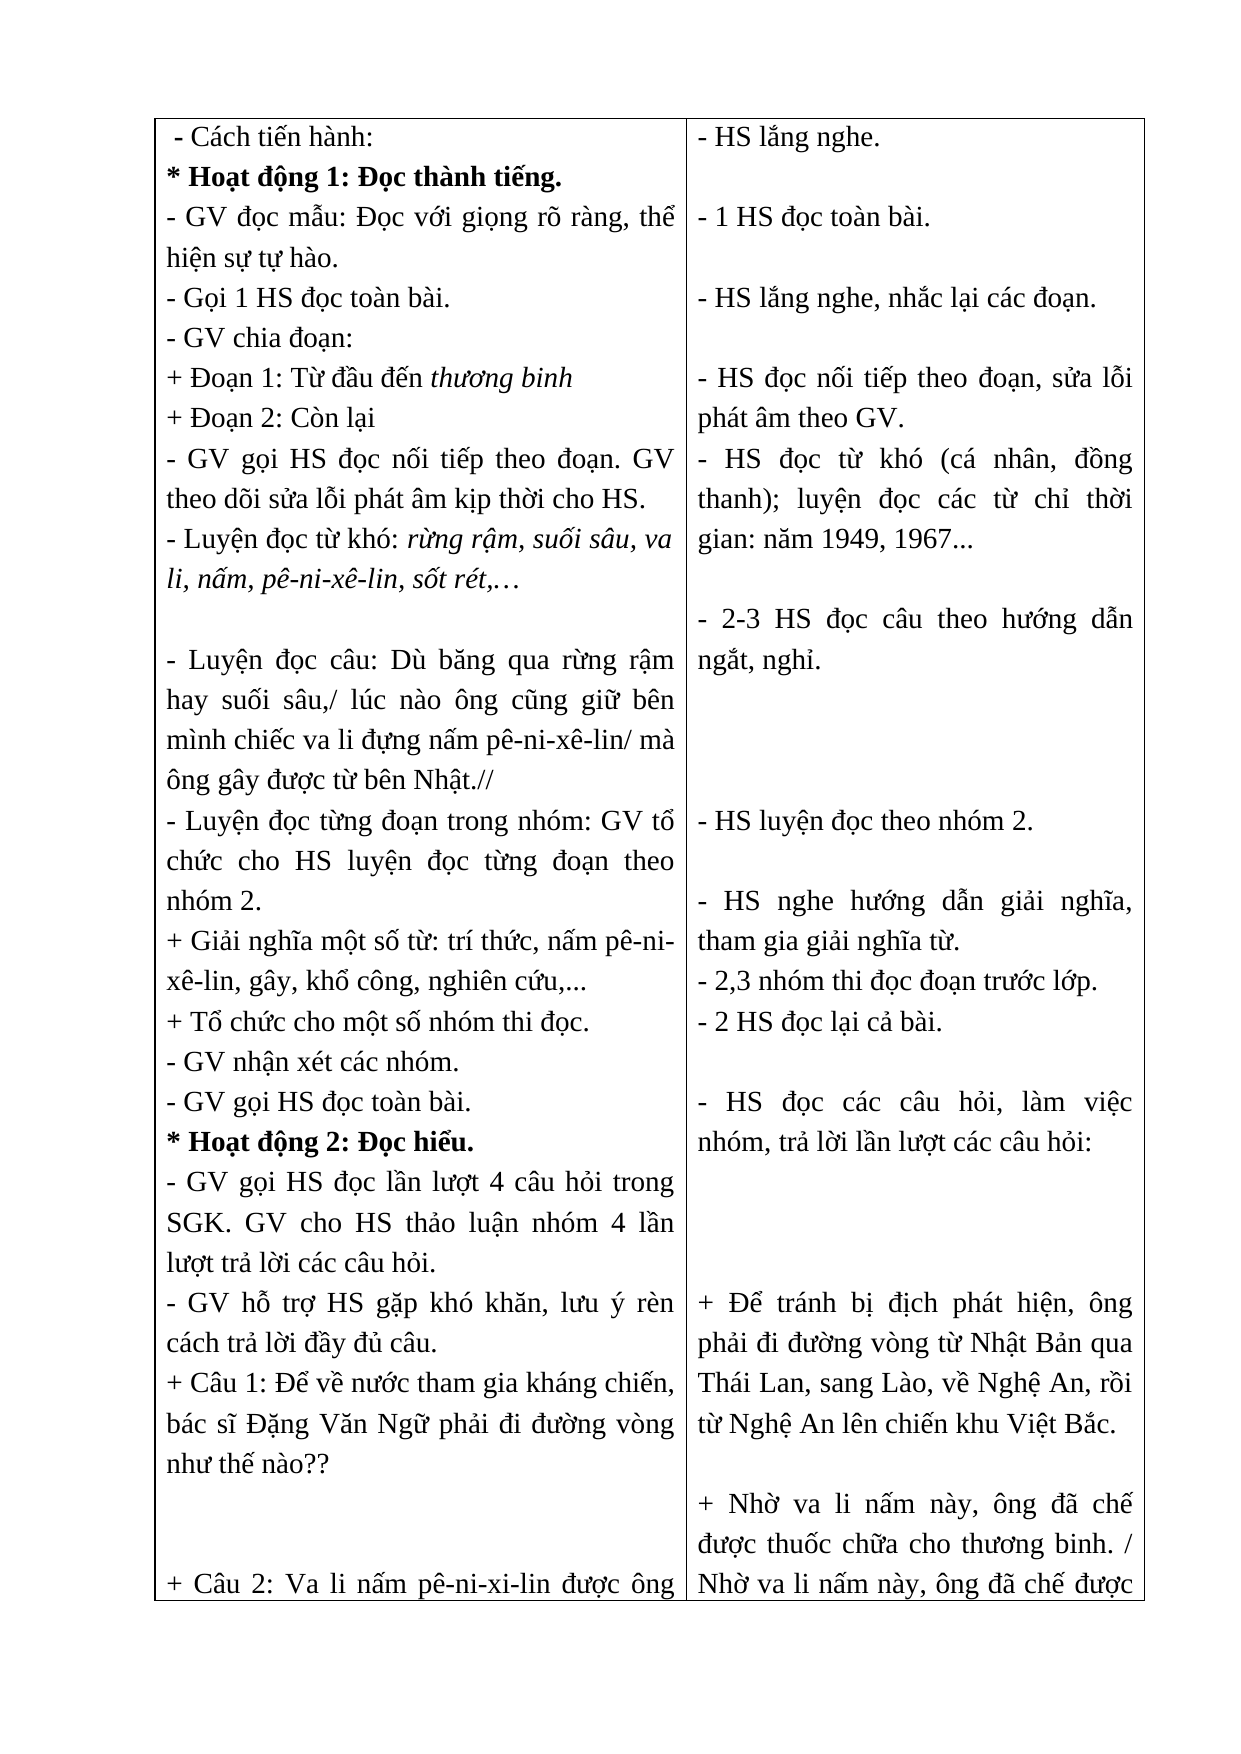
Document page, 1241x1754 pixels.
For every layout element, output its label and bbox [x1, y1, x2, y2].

table_cell [687, 119, 1144, 1600]
table_cell [156, 119, 686, 1600]
